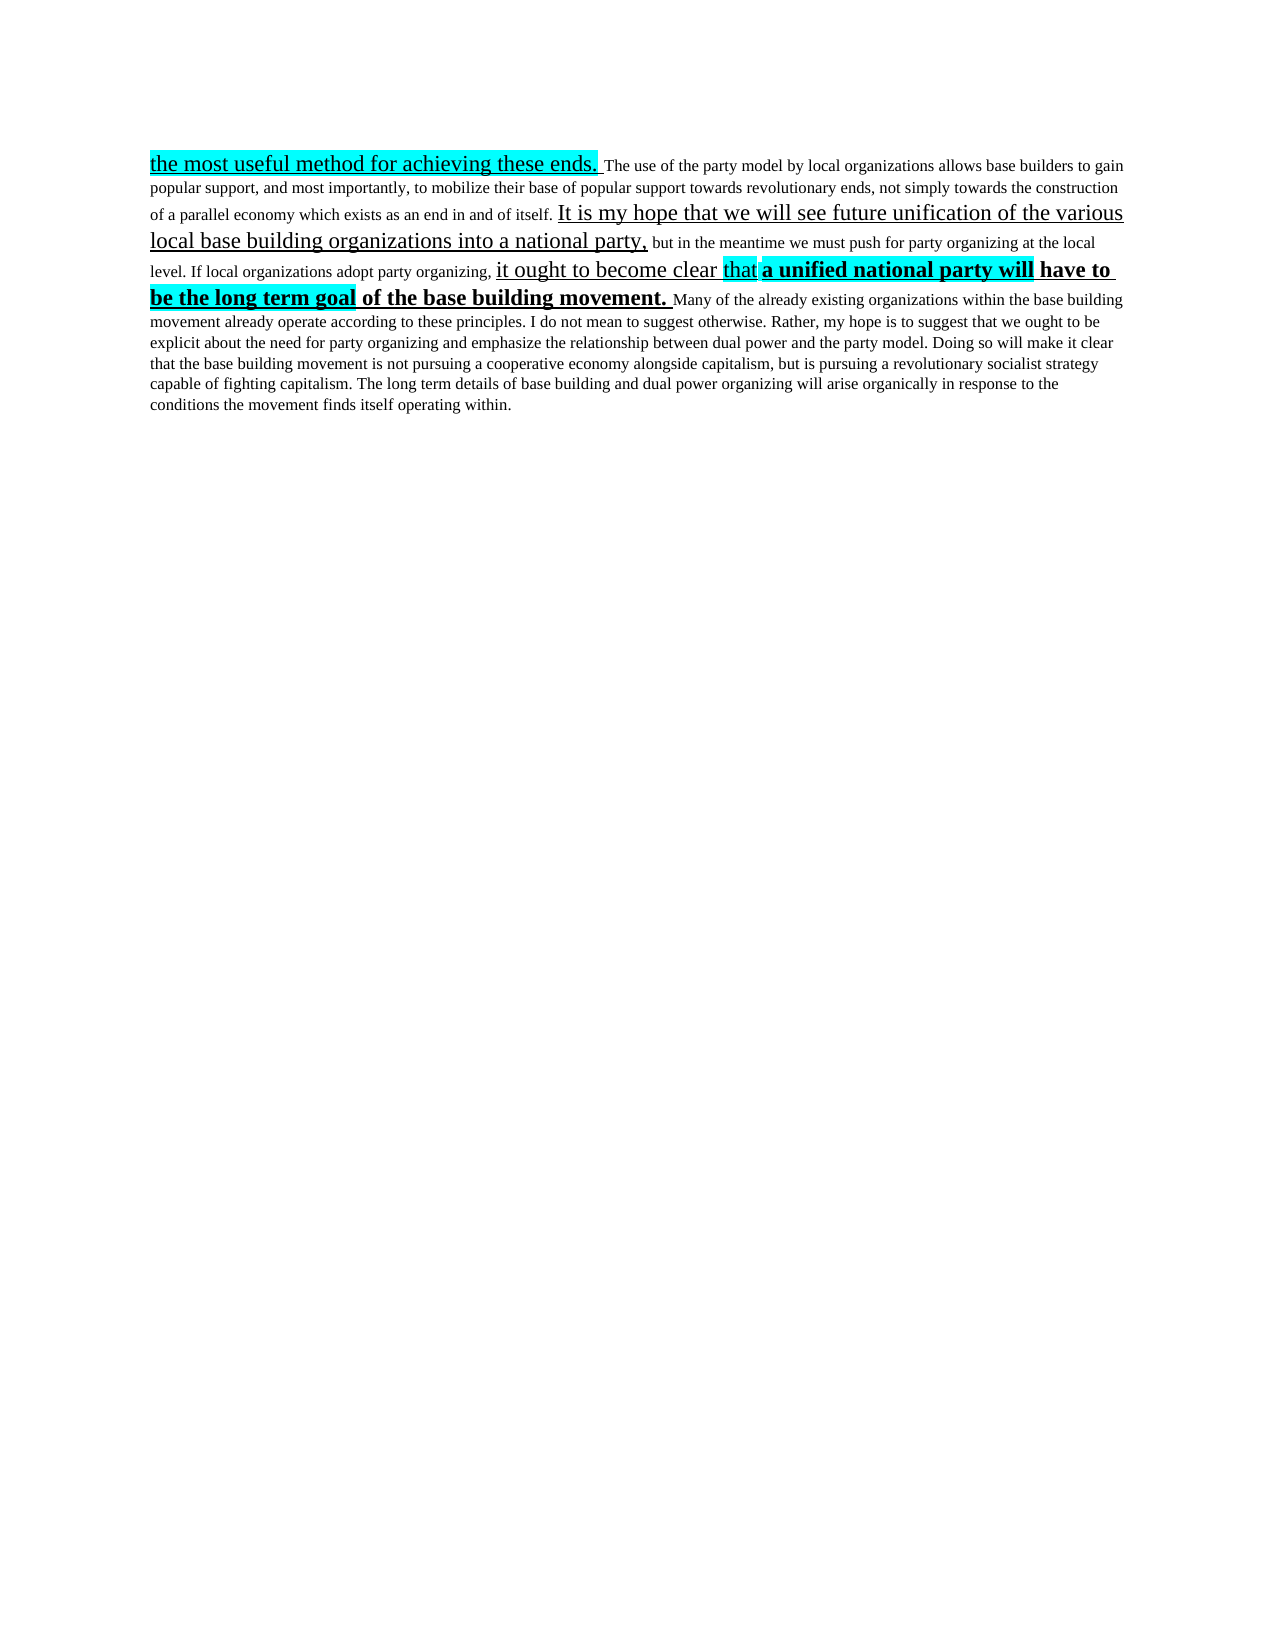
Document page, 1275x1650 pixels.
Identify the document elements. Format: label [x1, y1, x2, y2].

text [150, 150, 1125, 414]
